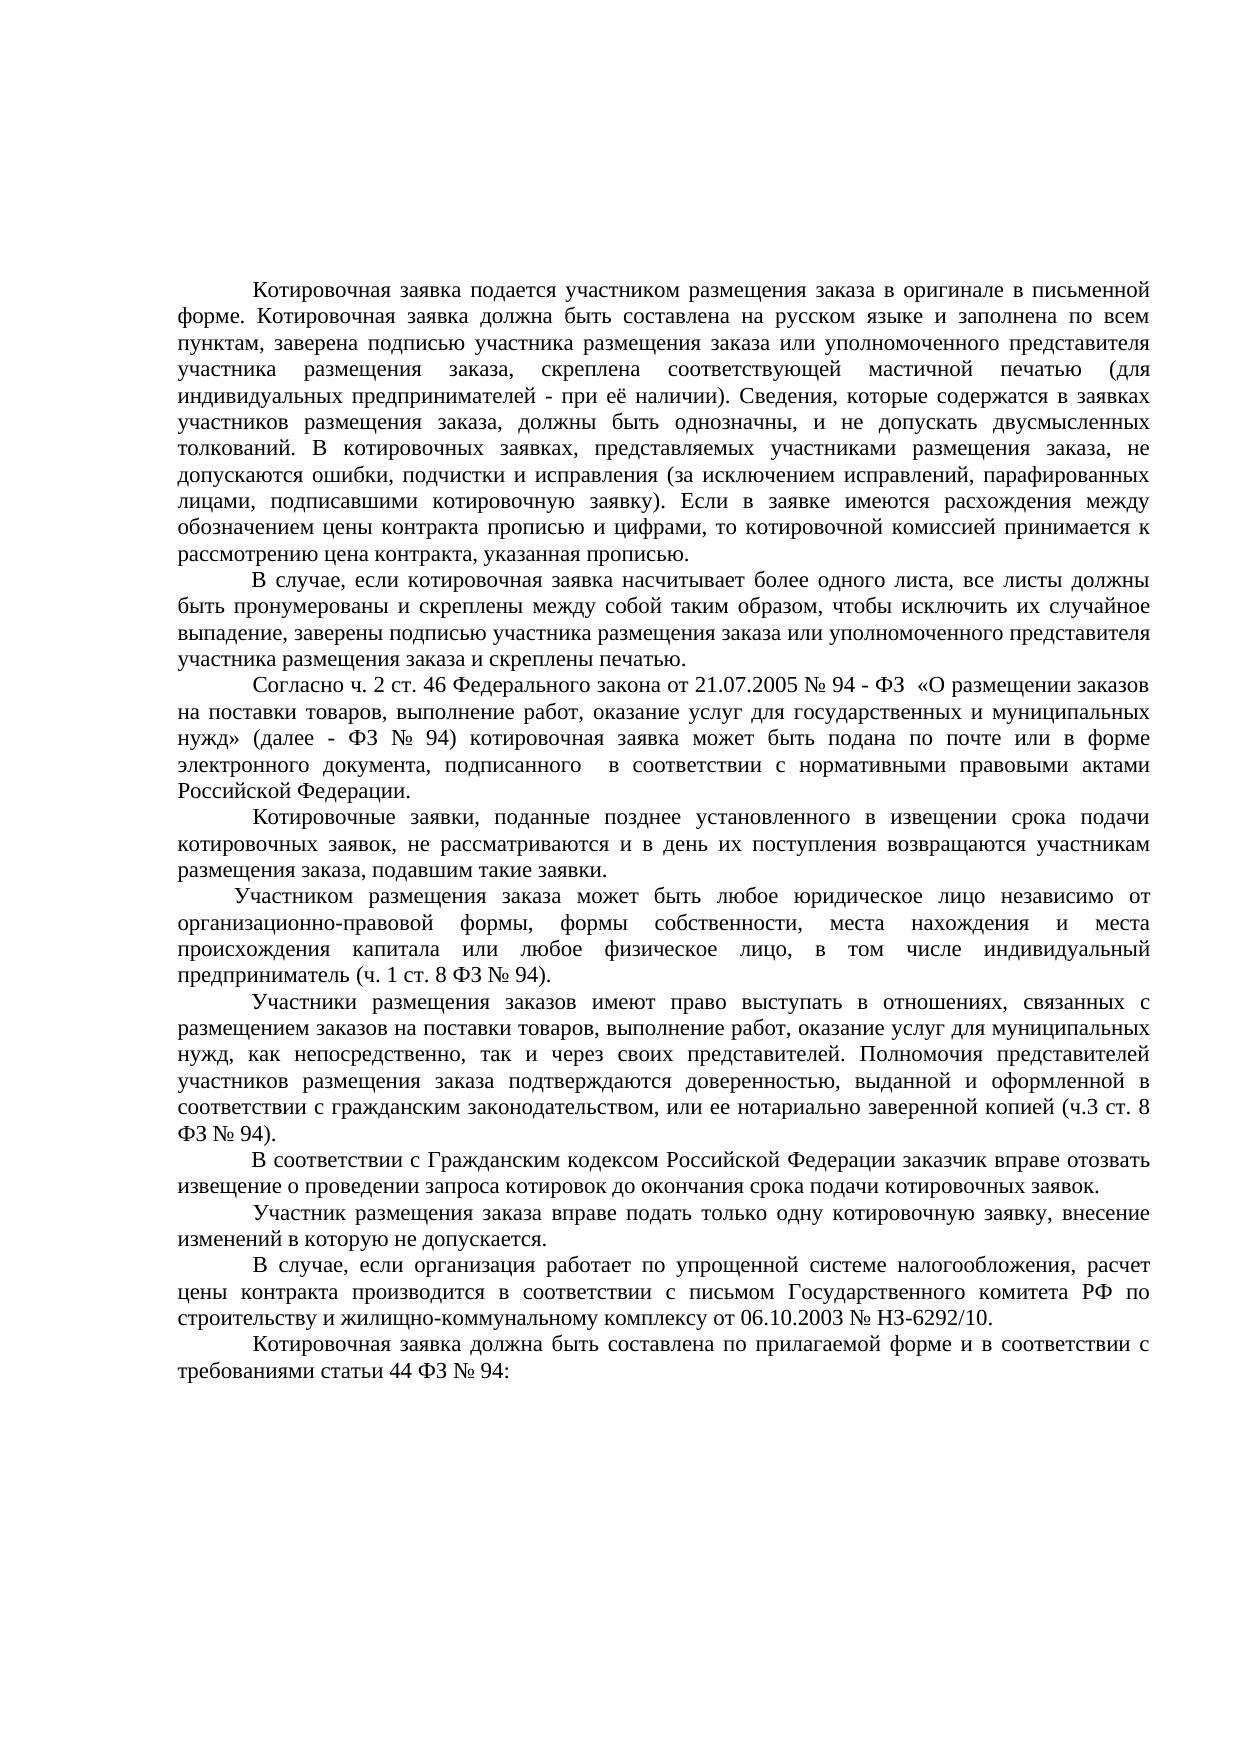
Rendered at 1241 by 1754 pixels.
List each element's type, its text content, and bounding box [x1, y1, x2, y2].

text В случае, если организация работает по упрощенной системе налогообложения, расчет цены контракта производится в соответствии с письмом Государственного комитета РФ по строительству и жилищно-коммунальному комплексу от 06.10.2003 № НЗ-6292/10. [177, 1251, 1152, 1330]
title Участник размещения заказа вправе подать только одну котировочную заявку, внесение изменений в которую не допускается. [177, 1199, 1152, 1251]
text В случае, если котировочная заявка насчитывает более одного листа, все листы должны быть пронумерованы и скреплены между собой таким образом, чтобы исключить их случайное выпадение, заверены подписью участника размещения заказа или уполномоченного представителя участника размещения заказа и скреплены печатью. [177, 566, 1152, 672]
text Котировочная заявка подается участником размещения заказа в оригинале в письменной форме. Котировочная заявка должна быть составлена на русском языке и заполнена по всем пунктам, заверена подписью участника размещения заказа или уполномоченного представителя участника размещения заказа, скреплена соответствующей мастичной печатью (для индивидуальных предпринимателей - при её наличии). Сведения, которые содержатся в заявках участников размещения заказа, должны быть однозначны, и не допускать двусмысленных толкований. В котировочных заявках, представляемых участниками размещения заказа, не допускаются ошибки, подчистки и исправления (за исключением исправлений, парафированных лицами, подписавшими котировочную заявку). Если в заявке имеются расхождения между обозначением цены контракта прописью и цифрами, то котировочной комиссией принимается к рассмотрению цена контракта, указанная прописью. [177, 276, 1152, 566]
title В соответствии с Гражданским кодексом Российской Федерации заказчик вправе отозвать извещение о проведении запроса котировок до окончания срока подачи котировочных заявок. [177, 1146, 1152, 1199]
title Согласно ч. 2 ст. 46 Федерального закона от 21.07.2005 № 94 - ФЗ «О размещении заказов на поставки товаров, выполнение работ, оказание услуг для государственных и муниципальных нужд» (далее - ФЗ № 94) котировочная заявка может быть подана по почте или в форме электронного документа, подписанного в соответствии с нормативными правовыми актами Российской Федерации. [177, 672, 1152, 803]
text Участники размещения заказов имеют право выступать в отношениях, связанных с размещением заказов на поставки товаров, выполнение работ, оказание услуг для муниципальных нужд, как непосредственно, так и через своих представителей. Полномочия представителей участников размещения заказа подтверждаются доверенностью, выданной и оформленной в соответствии с гражданским законодательством, или ее нотариально заверенной копией (ч.3 ст. 8 ФЗ № 94). [177, 988, 1152, 1146]
title Котировочные заявки, поданные позднее установленного в извещении срока подачи котировочных заявок, не рассматриваются и в день их поступления возвращаются участникам размещения заказа, подавшим такие заявки. [177, 803, 1152, 882]
text Участником размещения заказа может быть любое юридическое лицо независимо от организационно-правовой формы, формы собственности, места нахождения и места происхождения капитала или любое физическое лицо, в том числе индивидуальный предприниматель (ч. 1 ст. 8 ФЗ № 94). [177, 882, 1152, 988]
title Котировочная заявка должна быть составлена по прилагаемой форме и в соответствии с требованиями статьи 44 ФЗ № 94: [177, 1330, 1152, 1383]
